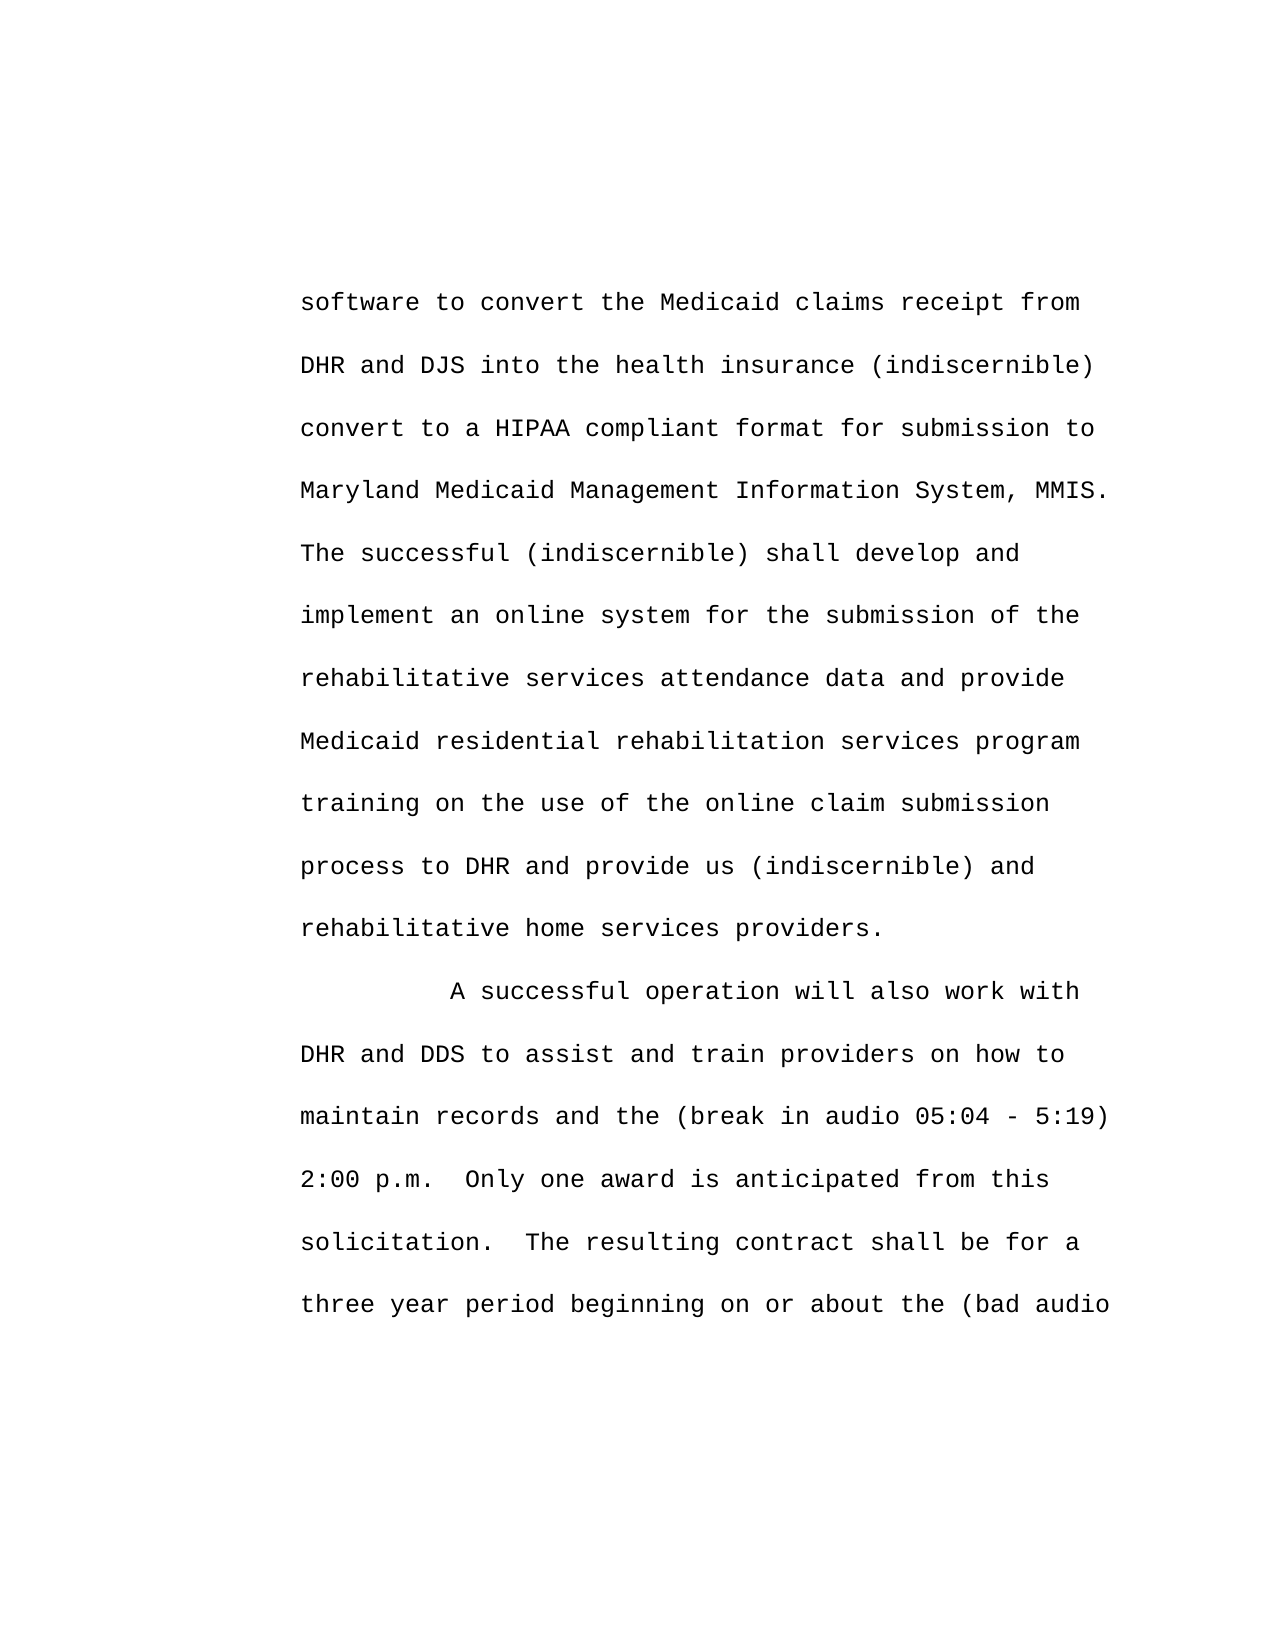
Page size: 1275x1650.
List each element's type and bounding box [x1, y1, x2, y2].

text [300, 979, 1125, 1320]
text [300, 290, 1125, 944]
